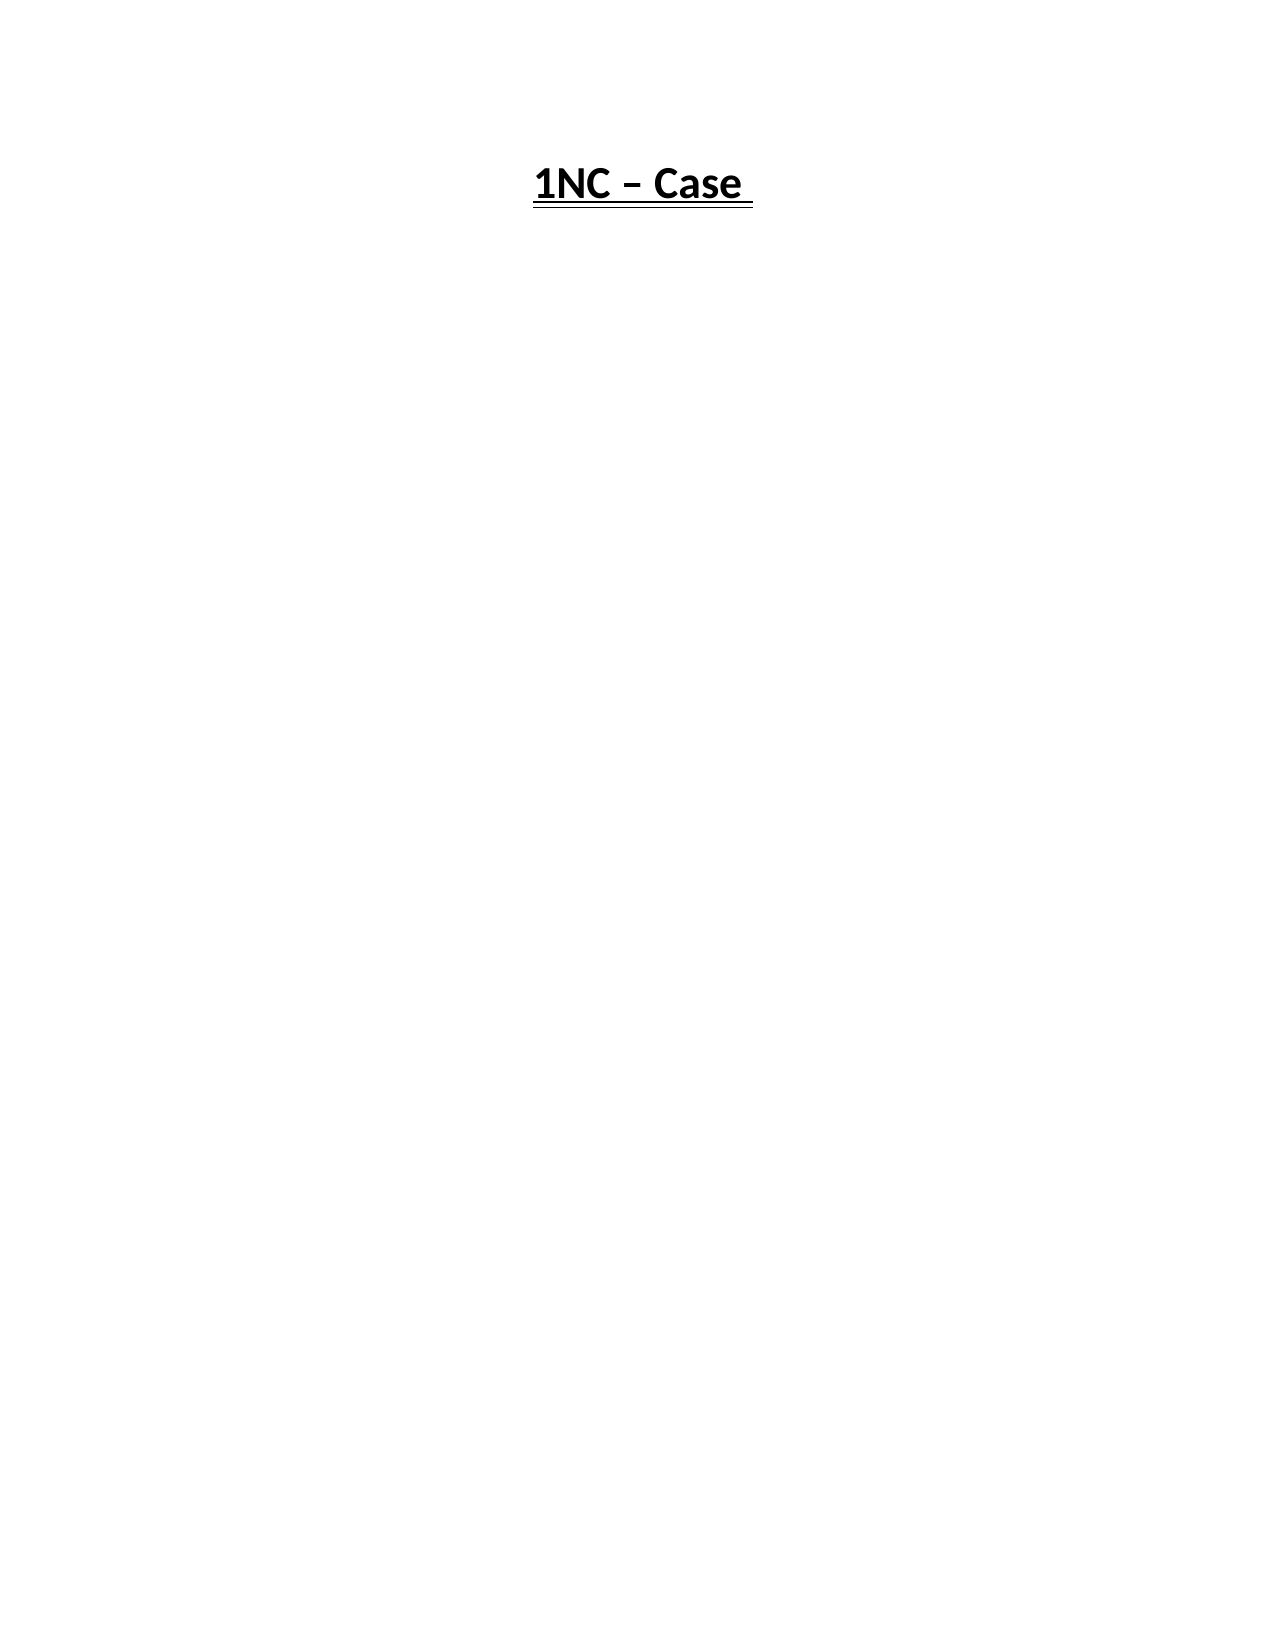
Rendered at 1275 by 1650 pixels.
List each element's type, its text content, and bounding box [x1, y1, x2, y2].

subtitle 1NC – Case [150, 154, 1125, 210]
